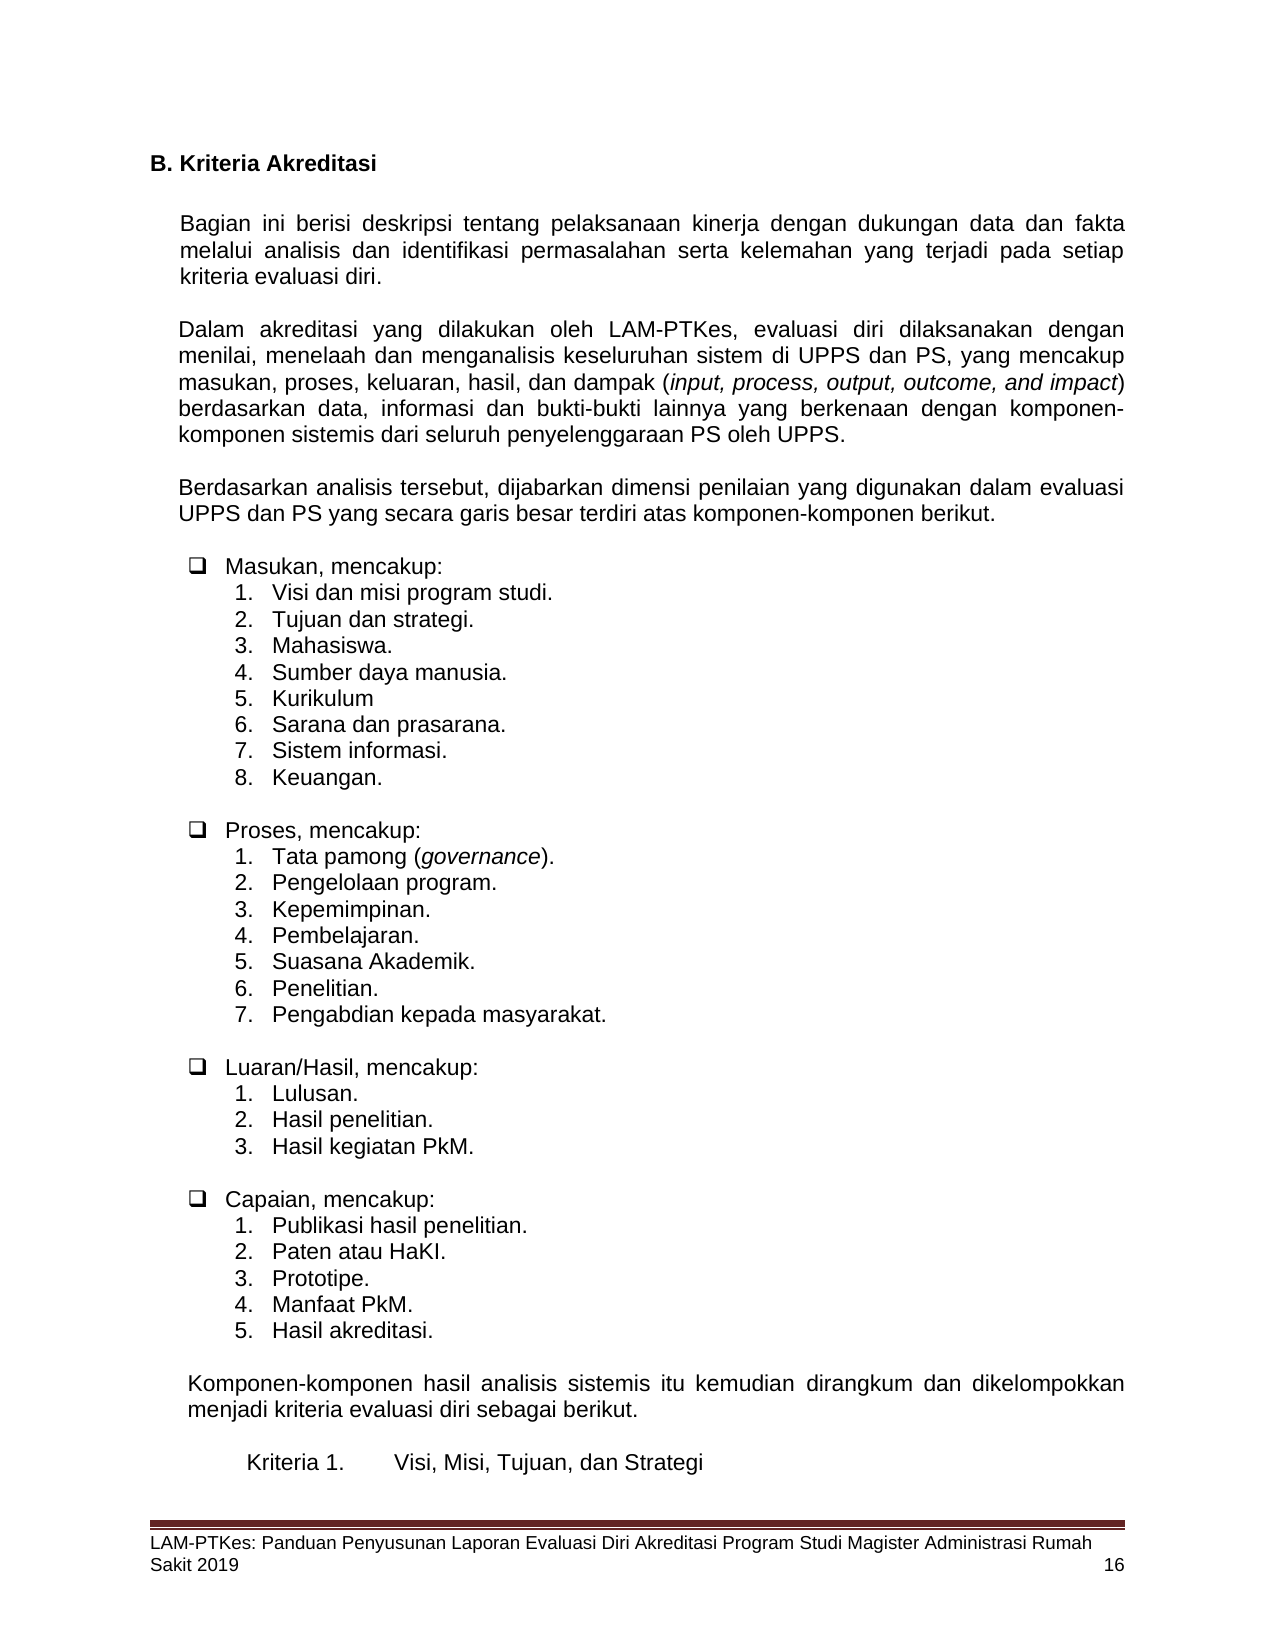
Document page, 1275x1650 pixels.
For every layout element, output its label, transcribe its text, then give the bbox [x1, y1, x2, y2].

list Pengelolaan program. [234, 869, 1125, 896]
list Visi dan misi program studi. [234, 579, 1125, 606]
list Suasana Akademik. [234, 948, 1125, 975]
list Hasil kegiatan PkM. [234, 1133, 1125, 1159]
list Hasil akreditasi. [234, 1317, 1125, 1344]
list Tata pamong (governance). [234, 843, 1125, 869]
list Kurikulum [234, 685, 1125, 711]
text Berdasarkan analisis tersebut, dijabarkan dimensi penilaian yang digunakan dalam evaluasi UPPS dan PS yang secara garis besar terdiri atas komponen-komponen berikut. [178, 474, 1125, 527]
list Lulusan. [234, 1080, 1125, 1106]
list Hasil penelitian. [234, 1106, 1125, 1133]
list Penelitian. [234, 975, 1125, 1001]
list Manfaat PkM. [234, 1291, 1125, 1317]
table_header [383, 1449, 1062, 1500]
list Pembelajaran. [234, 922, 1125, 948]
list Sistem informasi. [234, 737, 1125, 764]
subtitle B. Kriteria Akreditasi [150, 150, 1125, 176]
list Luaran/Hasil, mencakup: [187, 1054, 1125, 1080]
list Prototipe. [234, 1264, 1125, 1291]
list Sarana dan prasarana. [234, 711, 1125, 737]
list Capaian, mencakup: [187, 1186, 1125, 1212]
text Dalam akreditasi yang dilakukan oleh LAM-PTKes, evaluasi diri dilaksanakan dengan menilai, menelaah dan menganalisis keseluruhan sistem di UPPS dan PS, yang mencakup masukan, proses, keluaran, hasil, dan dampak (input, process, output, outcome, and impact) berdasarkan data, informasi dan bukti-bukti lainnya yang berkenaan dengan komponen-komponen sistemis dari seluruh penyelenggaraan PS oleh UPPS. [178, 316, 1125, 448]
list Keuangan. [234, 764, 1125, 790]
list Pengabdian kepada masyarakat. [234, 1001, 1125, 1027]
list Proses, mencakup: [187, 817, 1125, 843]
list Mahasiswa. [234, 632, 1125, 658]
list Paten atau HaKI. [234, 1238, 1125, 1264]
text Bagian ini berisi deskripsi tentang pelaksanaan kinerja dengan dukungan data dan fakta melalui analisis dan identifikasi permasalahan serta kelemahan yang terjadi pada setiap kriteria evaluasi diri. [179, 210, 1125, 289]
list Tujuan dan strategi. [234, 606, 1125, 632]
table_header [235, 1449, 383, 1500]
text Komponen-komponen hasil analisis sistemis itu kemudian dirangkum dan dikelompokkan menjadi kriteria evaluasi diri sebagai berikut. [187, 1370, 1125, 1423]
list Masukan, mencakup: [187, 553, 1125, 579]
list Sumber daya manusia. [234, 658, 1125, 685]
list Kepemimpinan. [234, 896, 1125, 922]
list Publikasi hasil penelitian. [234, 1212, 1125, 1238]
